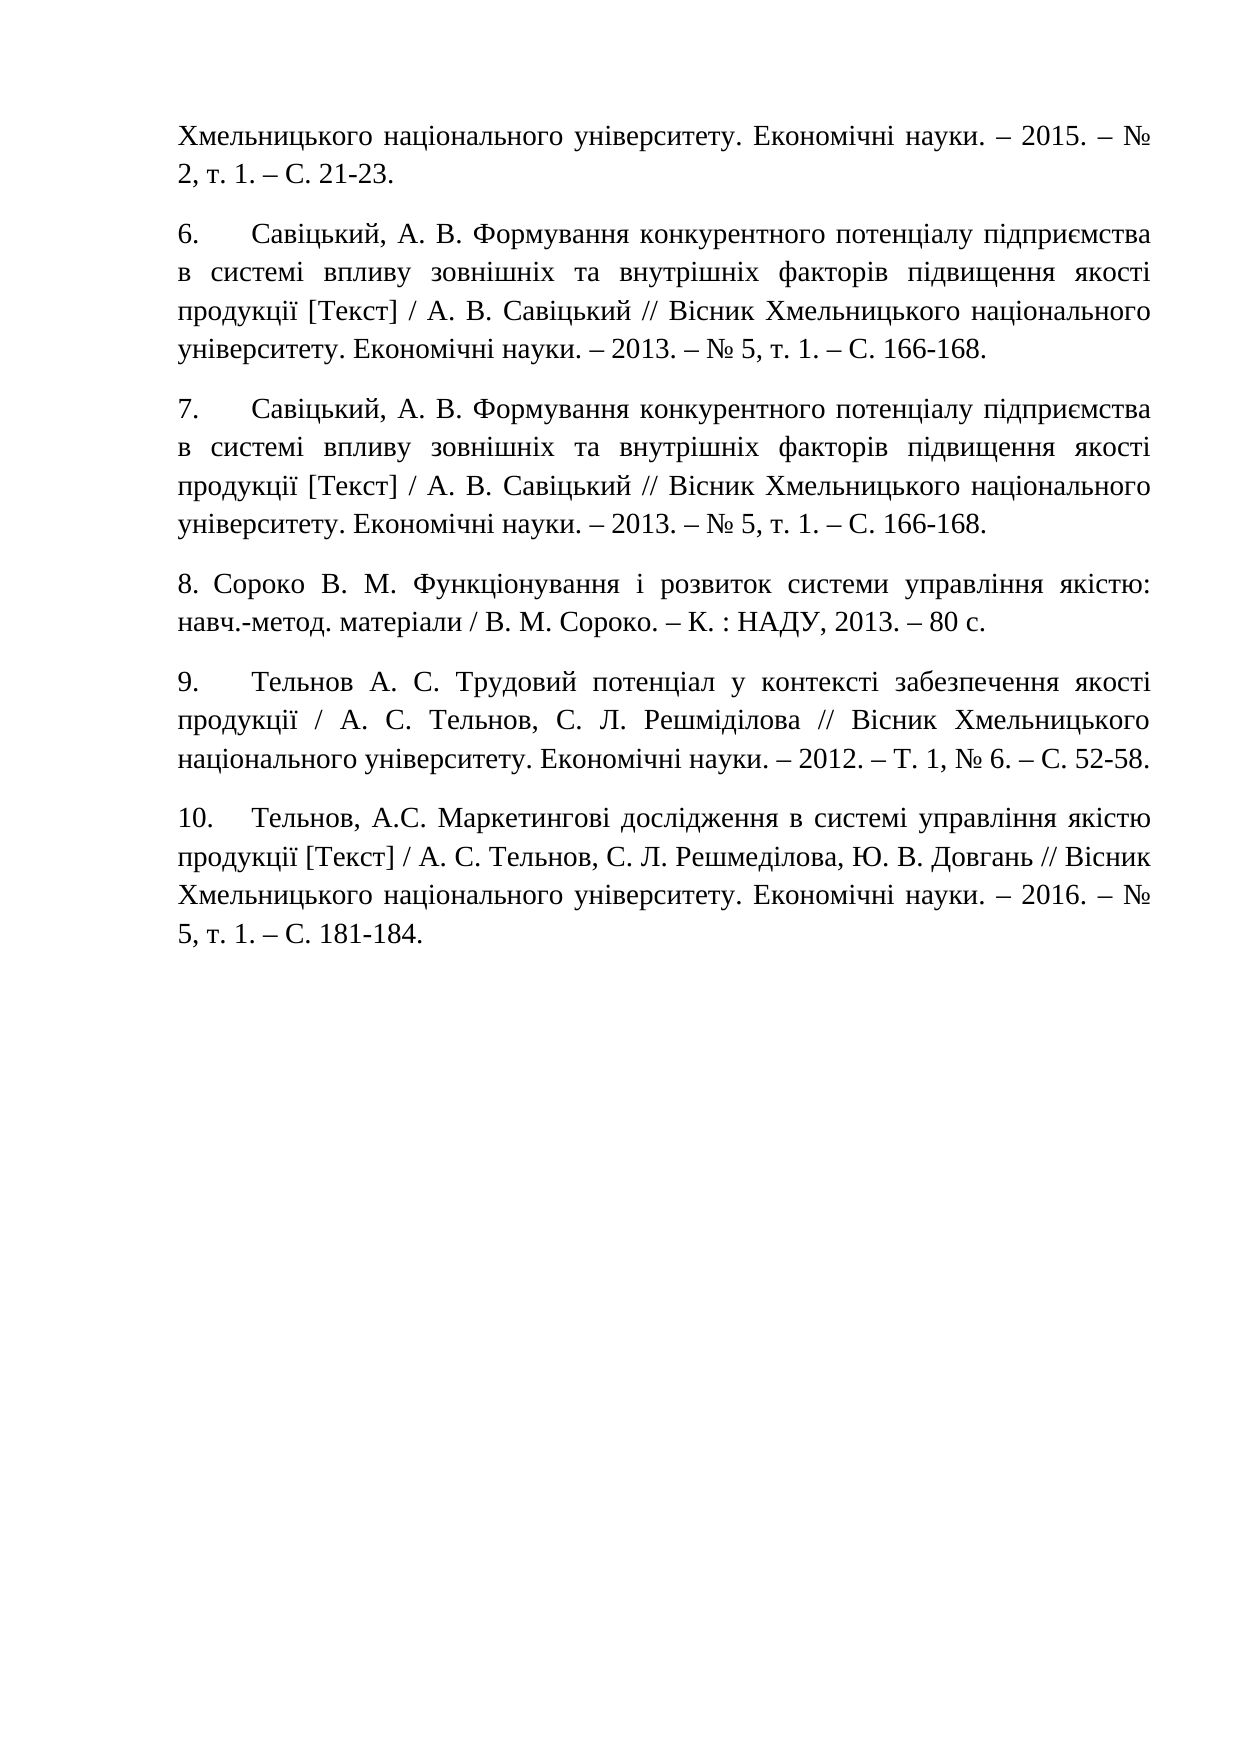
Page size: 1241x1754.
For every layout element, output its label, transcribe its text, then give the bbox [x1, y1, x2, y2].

text 7. Савіцький, А. В. Формування конкурентного потенціалу підприємства в системі впливу зовнішніх та внутрішніх факторів підвищення якості продукції [Текст] / А. В. Савіцький // Вісник Хмельницького національного університету. Економічні науки. – 2013. – № 5, т. 1. – С. 166-168. [177, 391, 1152, 540]
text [177, 118, 1152, 190]
text 10. Тельнов, А.С. Маркетингові дослідження в системі управління якістю продукції [Текст] / А. С. Тельнов, С. Л. Решмеділова, Ю. В. Довгань // Вісник Хмельницького національного університету. Економічні науки. – 2016. – № 5, т. 1. – С. 181-184. [177, 800, 1152, 949]
text 9. Тельнов А. С. Трудовий потенціал у контексті забезпечення якості продукції / А. С. Тельнов, С. Л. Решміділова // Вісник Хмельницького національного університету. Економічні науки. – 2012. – Т. 1, № 6. – С. 52-58. [177, 664, 1152, 774]
text 8. Сороко В. М. Функціонування і розвиток системи управління якістю: навч.-метод. матеріали / В. М. Сороко. – К. : НАДУ, 2013. – 80 с. [177, 566, 1152, 638]
text 6. Савіцький, А. В. Формування конкурентного потенціалу підприємства в системі впливу зовнішніх та внутрішніх факторів підвищення якості продукції [Текст] / А. В. Савіцький // Вісник Хмельницького національного університету. Економічні науки. – 2013. – № 5, т. 1. – С. 166-168. [177, 216, 1152, 365]
